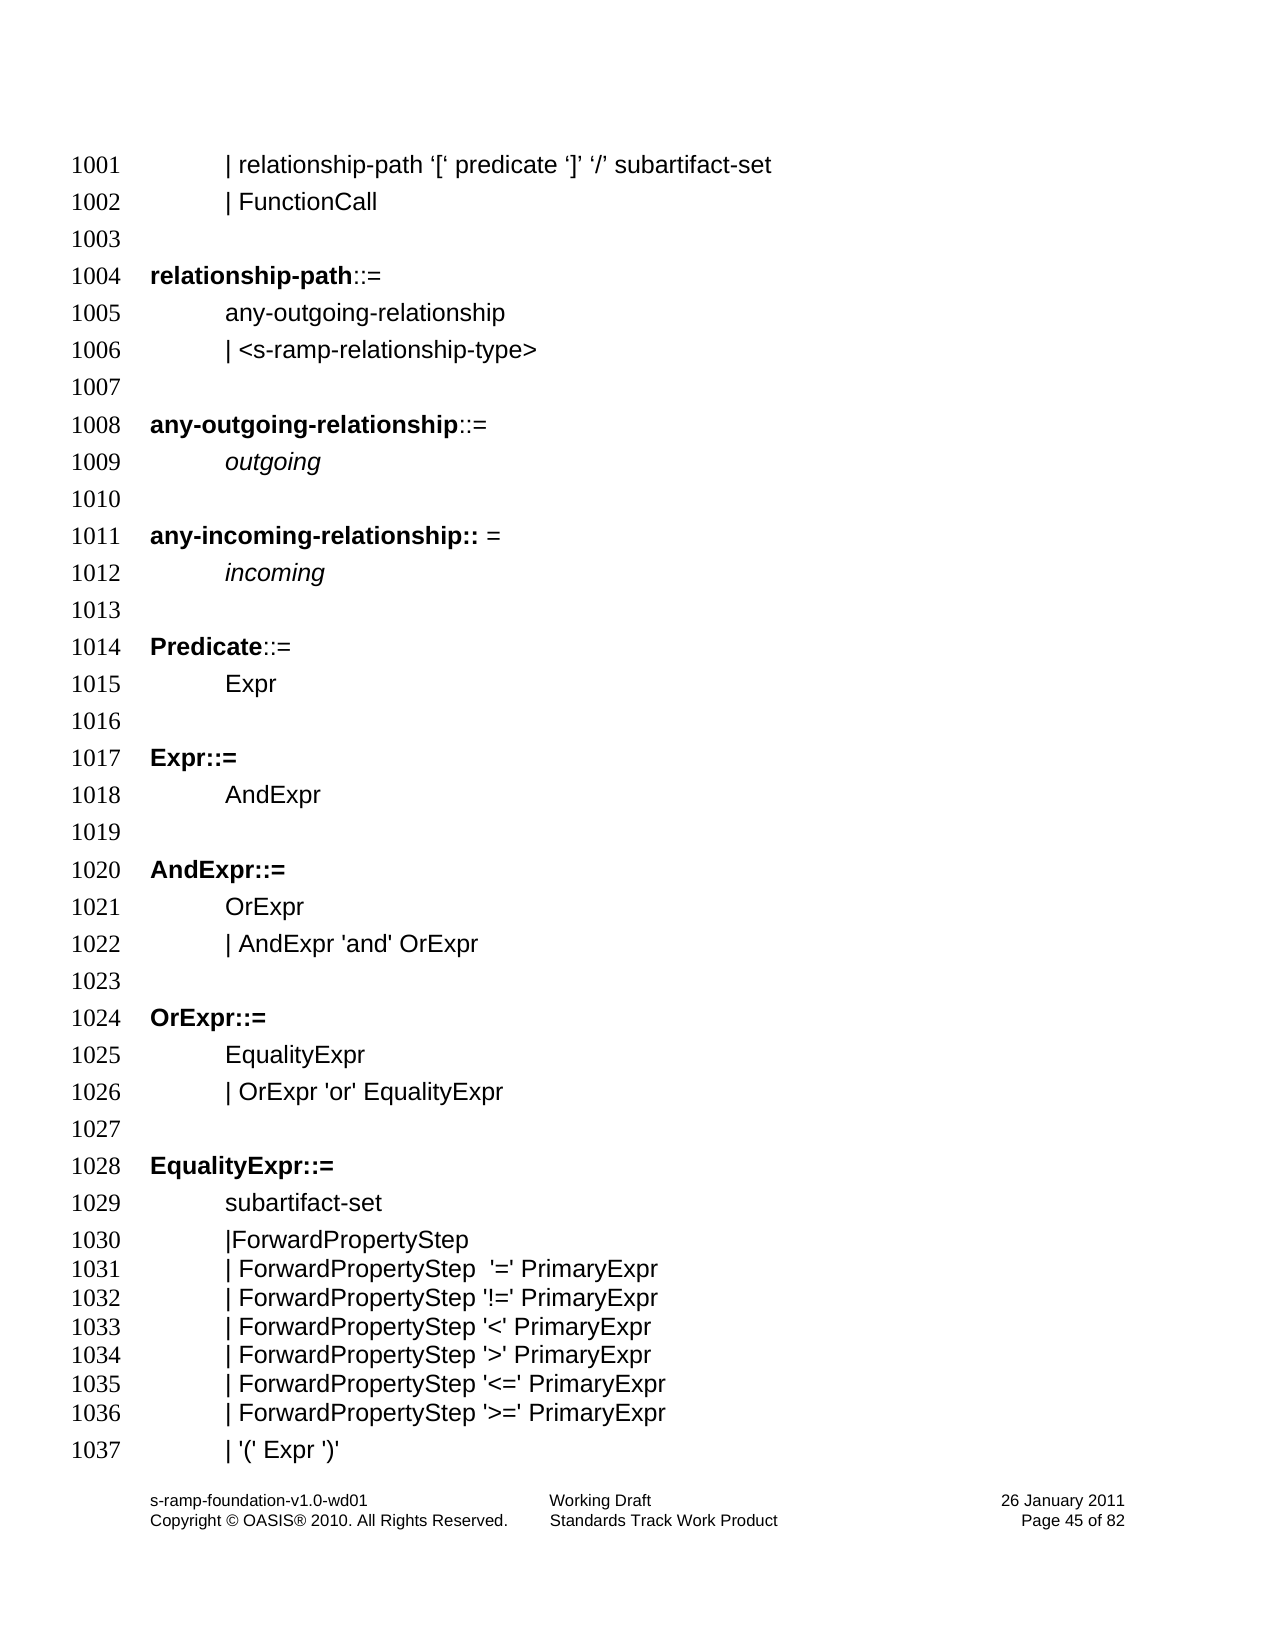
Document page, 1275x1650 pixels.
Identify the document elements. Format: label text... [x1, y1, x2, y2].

text relationship-path::= [150, 261, 1125, 290]
text AndExpr::= [150, 854, 1125, 883]
text incoming [150, 558, 1125, 587]
text OrExpr::= [150, 1003, 1125, 1032]
text Expr [150, 669, 1125, 698]
text Predicate::= [150, 632, 1125, 661]
text outgoing [150, 447, 1125, 475]
text any-incoming-relationship:: = [150, 521, 1125, 549]
text | FunctionCall [150, 187, 1125, 216]
text |ForwardPropertyStep | ForwardPropertyStep '=' PrimaryExpr | ForwardPropertyStep '!=' PrimaryExpr | ForwardPropertyStep '<' PrimaryExpr | ForwardPropertyStep '>' PrimaryExpr | ForwardPropertyStep '<=' PrimaryExpr | ForwardPropertyStep '>=' PrimaryExpr [225, 1225, 1125, 1427]
text EqualityExpr::= [150, 1151, 1125, 1180]
text | relationship-path ‘[‘ predicate ‘]’ ‘/’ subartifact-set [150, 150, 1125, 179]
text Expr::= [150, 743, 1125, 772]
text OrExpr [150, 892, 1125, 920]
text any-outgoing-relationship::= [150, 409, 1125, 438]
text any-outgoing-relationship [150, 298, 1125, 327]
text AndExpr [150, 780, 1125, 809]
text | '(' Expr ')' [225, 1435, 1125, 1464]
text | OrExpr 'or' EqualityExpr [150, 1077, 1125, 1106]
text | <s-ramp-relationship-type> [150, 335, 1125, 364]
text subartifact-set [225, 1188, 1125, 1217]
text | AndExpr 'and' OrExpr [150, 929, 1125, 957]
text EqualityExpr [150, 1040, 1125, 1069]
